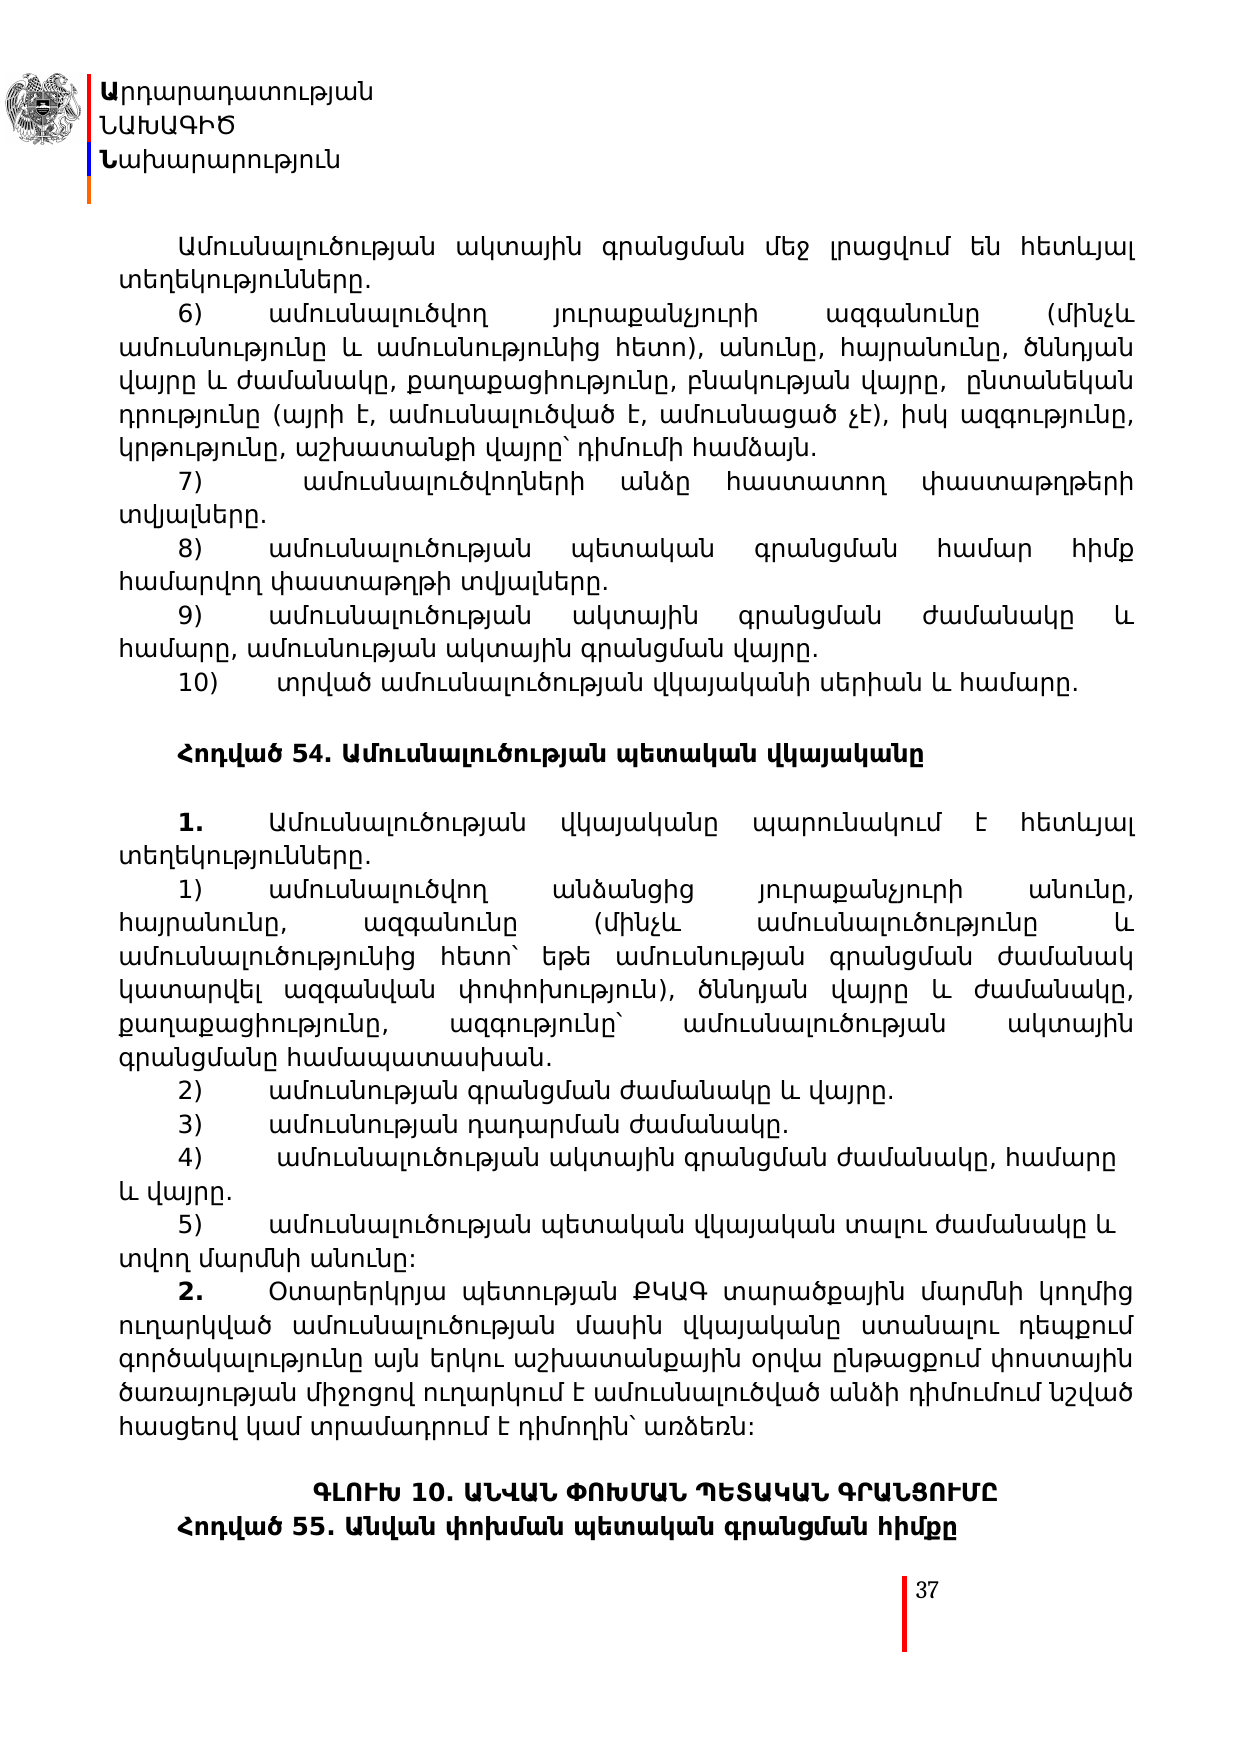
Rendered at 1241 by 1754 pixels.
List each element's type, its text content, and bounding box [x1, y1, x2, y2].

list Ամուսնալուծության վկայականը պարունակում է հետևյալ տեղեկությունները. [118, 808, 1134, 871]
text Հոդված 54. Ամուսնալուծության պետական վկայականը [118, 735, 1134, 769]
list ամուսնության գրանցման ժամանակը և վայրը. [118, 1076, 1134, 1105]
list ամուսնալուծվողների անձը հաստատող փաստաթղթերի տվյալները. [118, 467, 1134, 529]
list ամուսնալուծվող անձանցից յուրաքանչյուրի անունը, հայրանունը, ազգանունը (մինչև ամուսնալուծությունը և ամուսնալուծությունից հետո՝ եթե ամուսնության գրանցման ժամանակ կատարվել ազգանվան փոփոխություն), ծննդյան վայրը և ժամանակը, քաղաքացիությունը, ազգությունը՝ ամուսնալուծության ակտային գրանցմանը համապատասխան. [118, 875, 1134, 1072]
list ամուսնալուծության ակտային գրանցման ժամանակը և համարը, ամուսնության ակտային գրանցման վայրը. [118, 601, 1134, 664]
list տրված ամուսնալուծության վկայականի սերիան և համարը. [118, 668, 1134, 697]
list ամուսնալուծության ակտային գրանցման ժամանակը, համարը և վայրը. [118, 1143, 1134, 1206]
list Հոդված 55. Անվան փոխման պետական գրանցման հիմքը [118, 1512, 1134, 1541]
picture [5, 72, 81, 145]
list Օտարերկրյա պետության ՔԿԱԳ տարածքային մարմնի կողմից ուղարկված ամուսնալուծության մասին վկայականը ստանալու դեպքում գործակալությունը այն երկու աշխատանքային օրվա ընթացքում փոստային ծառայության միջոցով ուղարկում է ամուսնալուծված անձի դիմումում նշված հասցեով կամ տրամադրում է դիմողին՝ առձեռն: [118, 1277, 1134, 1441]
list ամուսնալուծության պետական գրանցման համար հիմք համարվող փաստաթղթի տվյալները. [118, 534, 1134, 597]
list ամուսնալուծության պետական վկայական տալու ժամանակը և տվող մարմնի անունը: [118, 1210, 1134, 1273]
list ամուսնալուծվող յուրաքանչյուրի ազգանունը (մինչև ամուսնությունը և ամուսնությունից հետո), անունը, հայրանունը, ծննդյան վայրը և ժամանակը, քաղաքացիությունը, բնակության վայրը, ընտանեկան դրությունը (այրի է, ամուսնալուծված է, ամուսնացած չէ), իսկ ազգությունը, կրթությունը, աշխատանքի վայրը՝ դիմումի համձայն. [118, 299, 1134, 462]
text Ամուսնալուծության ակտային գրանցման մեջ լրացվում են հետևյալ տեղեկությունները. [118, 232, 1134, 295]
text ԳԼՈՒԽ 10. ԱՆՎԱՆ ՓՈԽՄԱՆ ՊԵՏԱԿԱՆ ԳՐԱՆՑՈՒՄԸ [118, 1478, 1134, 1507]
list ամուսնության դադարման ժամանակը. [118, 1110, 1134, 1139]
